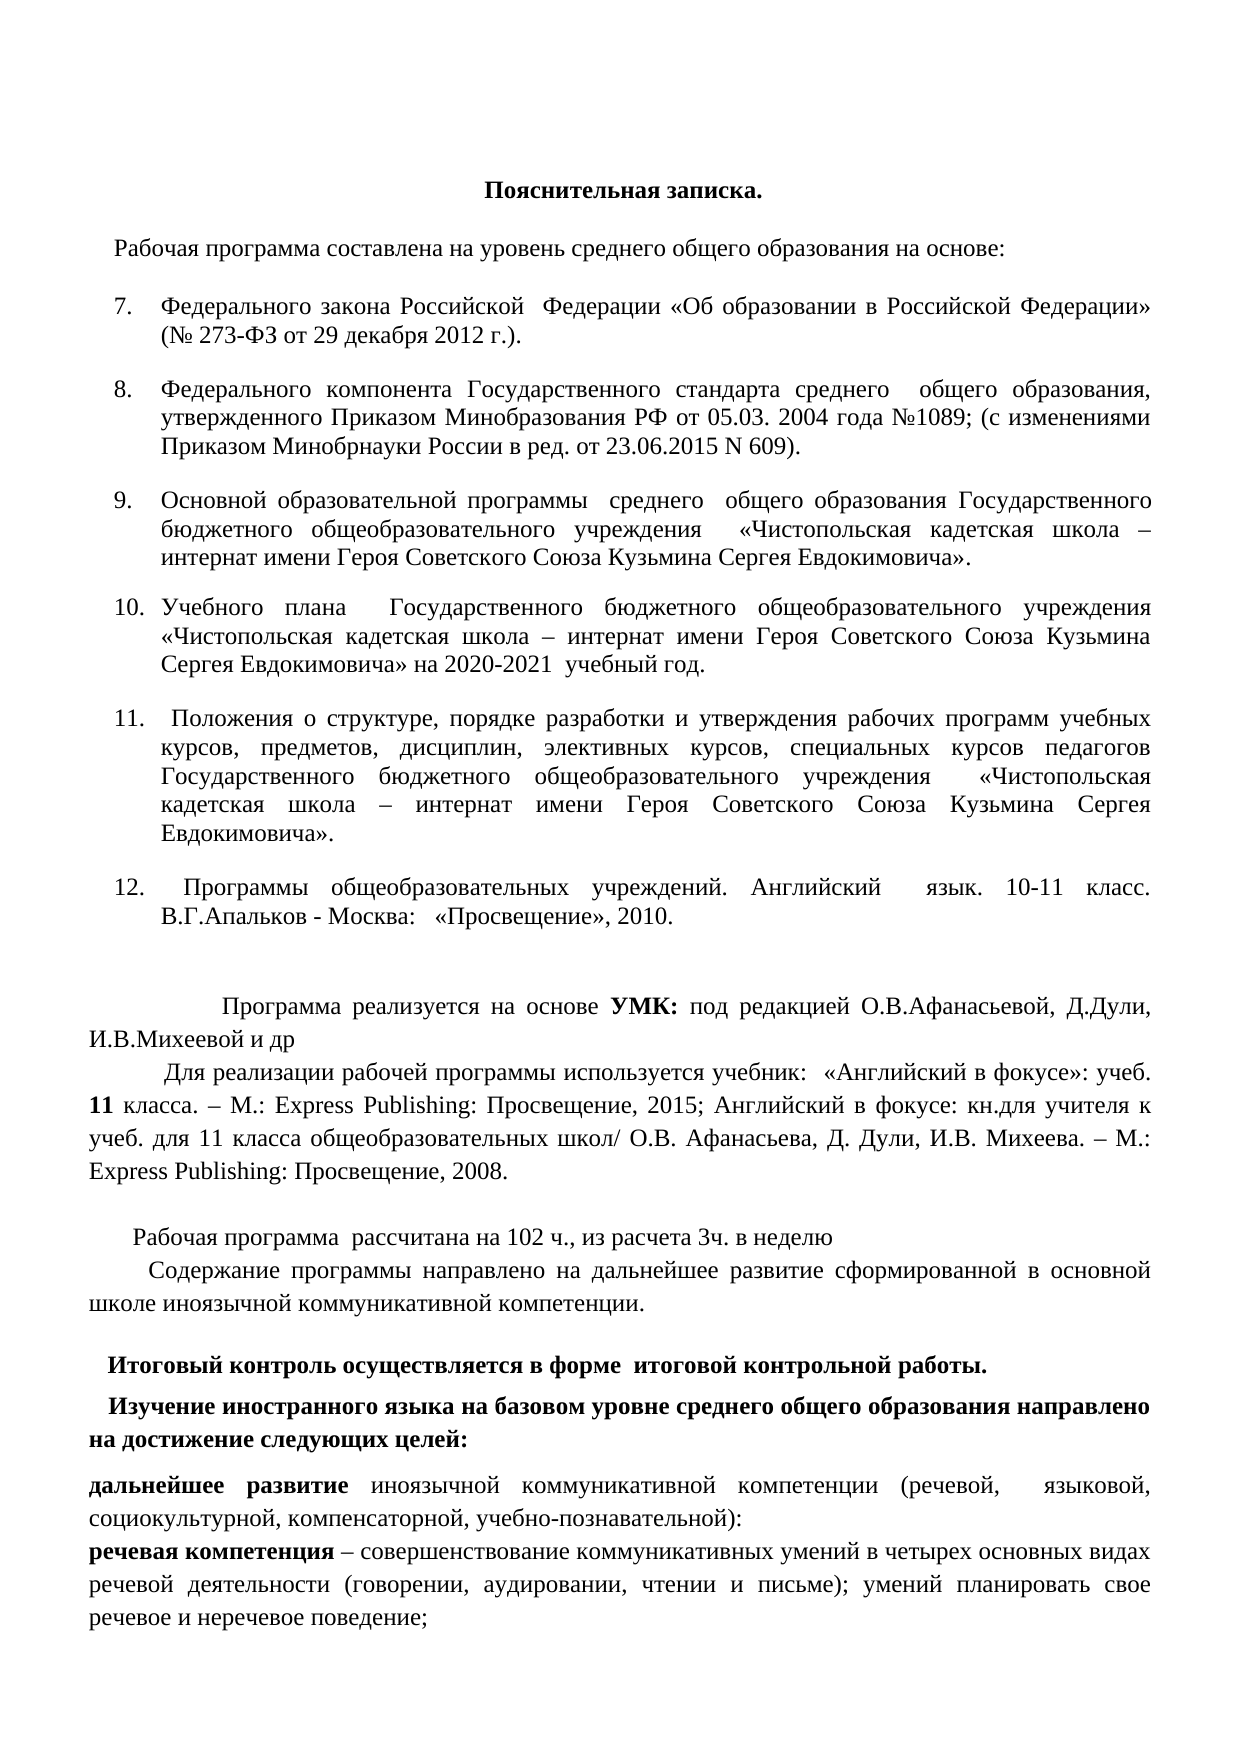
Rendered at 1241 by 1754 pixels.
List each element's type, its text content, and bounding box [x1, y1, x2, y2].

list Федерального закона Российской Федерации «Об образовании в Российской Федерации» (№ 273-ФЗ от 29 декабря .). [114, 291, 1152, 349]
text Пояснительная записка. [89, 176, 1152, 204]
list Учебного плана Государственного бюджетного общеобразовательного учреждения «Чистопольская кадетская школа – интернат имени Героя Советского Союза Кузьмина Сергея Евдокимовича» на 2020-2021 учебный год. [114, 592, 1152, 678]
list Программы общеобразовательных учреждений. Английский язык. 10-11 класс. В.Г.Апальков - Москва: «Просвещение», 2010. [114, 872, 1152, 929]
text Содержание программы направлено на дальнейшее развитие сформированной в основной школе иноязычной коммуникативной компетенции. [89, 1255, 1152, 1317]
text Рабочая программа рассчитана на 102 ч., из расчета 3ч. в неделю [89, 1222, 1152, 1251]
text речевая компетенция – совершенствование коммуникативных умений в четырех основных видах речевой деятельности (говорении, аудировании, чтении и письме); умений планировать свое речевое и неречевое поведение; [89, 1536, 1152, 1631]
text Для реализации рабочей программы используется учебник: «Английский в фокусе»: учеб. 11 класса. – М.: Express Publishing: Просвещение, 2015; Английский в фокусе: кн.для учителя к учеб. для 11 класса общеобразовательных школ/ О.В. Афанасьева, Д. Дули, И.В. Михеева. – М.: Express Publishing: Просвещение, 2008. [89, 1057, 1152, 1185]
list Федерального компонента Государственного стандарта среднего общего образования, утвержденного Приказом Минобразования РФ от 05.03. 2004 года №1089; (с изменениями Приказом Минобрнауки России в ред. от 23.06.2015 N 609). [114, 374, 1152, 460]
text Итоговый контроль осуществляется в форме итоговой контрольной работы. [89, 1350, 1152, 1379]
list Основной образовательной программы среднего общего образования Государственного бюджетного общеобразовательного учреждения «Чистопольская кадетская школа – интернат имени Героя Советского Союза Кузьмина Сергея Евдокимовича». [114, 485, 1152, 571]
text Программа реализуется на основе УМК: под редакцией О.В.Афанасьевой, Д.Дули, И.В.Михеевой и др [89, 991, 1152, 1053]
text дальнейшее развитие иноязычной коммуникативной компетенции (речевой, языковой, социокультурной, компенсаторной, учебно-познавательной): [89, 1470, 1152, 1532]
text Рабочая программа составлена на уровень среднего общего образования на основе: [114, 233, 1152, 262]
list Положения о структуре, порядке разработки и утверждения рабочих программ учебных курсов, предметов, дисциплин, элективных курсов, специальных курсов педагогов Государственного бюджетного общеобразовательного учреждения «Чистопольская кадетская школа – интернат имени Героя Советского Союза Кузьмина Сергея Евдокимовича». [114, 703, 1152, 847]
text Изучение иностранного языка на базовом уровне среднего общего образования направлено на достижение следующих целей: [89, 1391, 1152, 1453]
